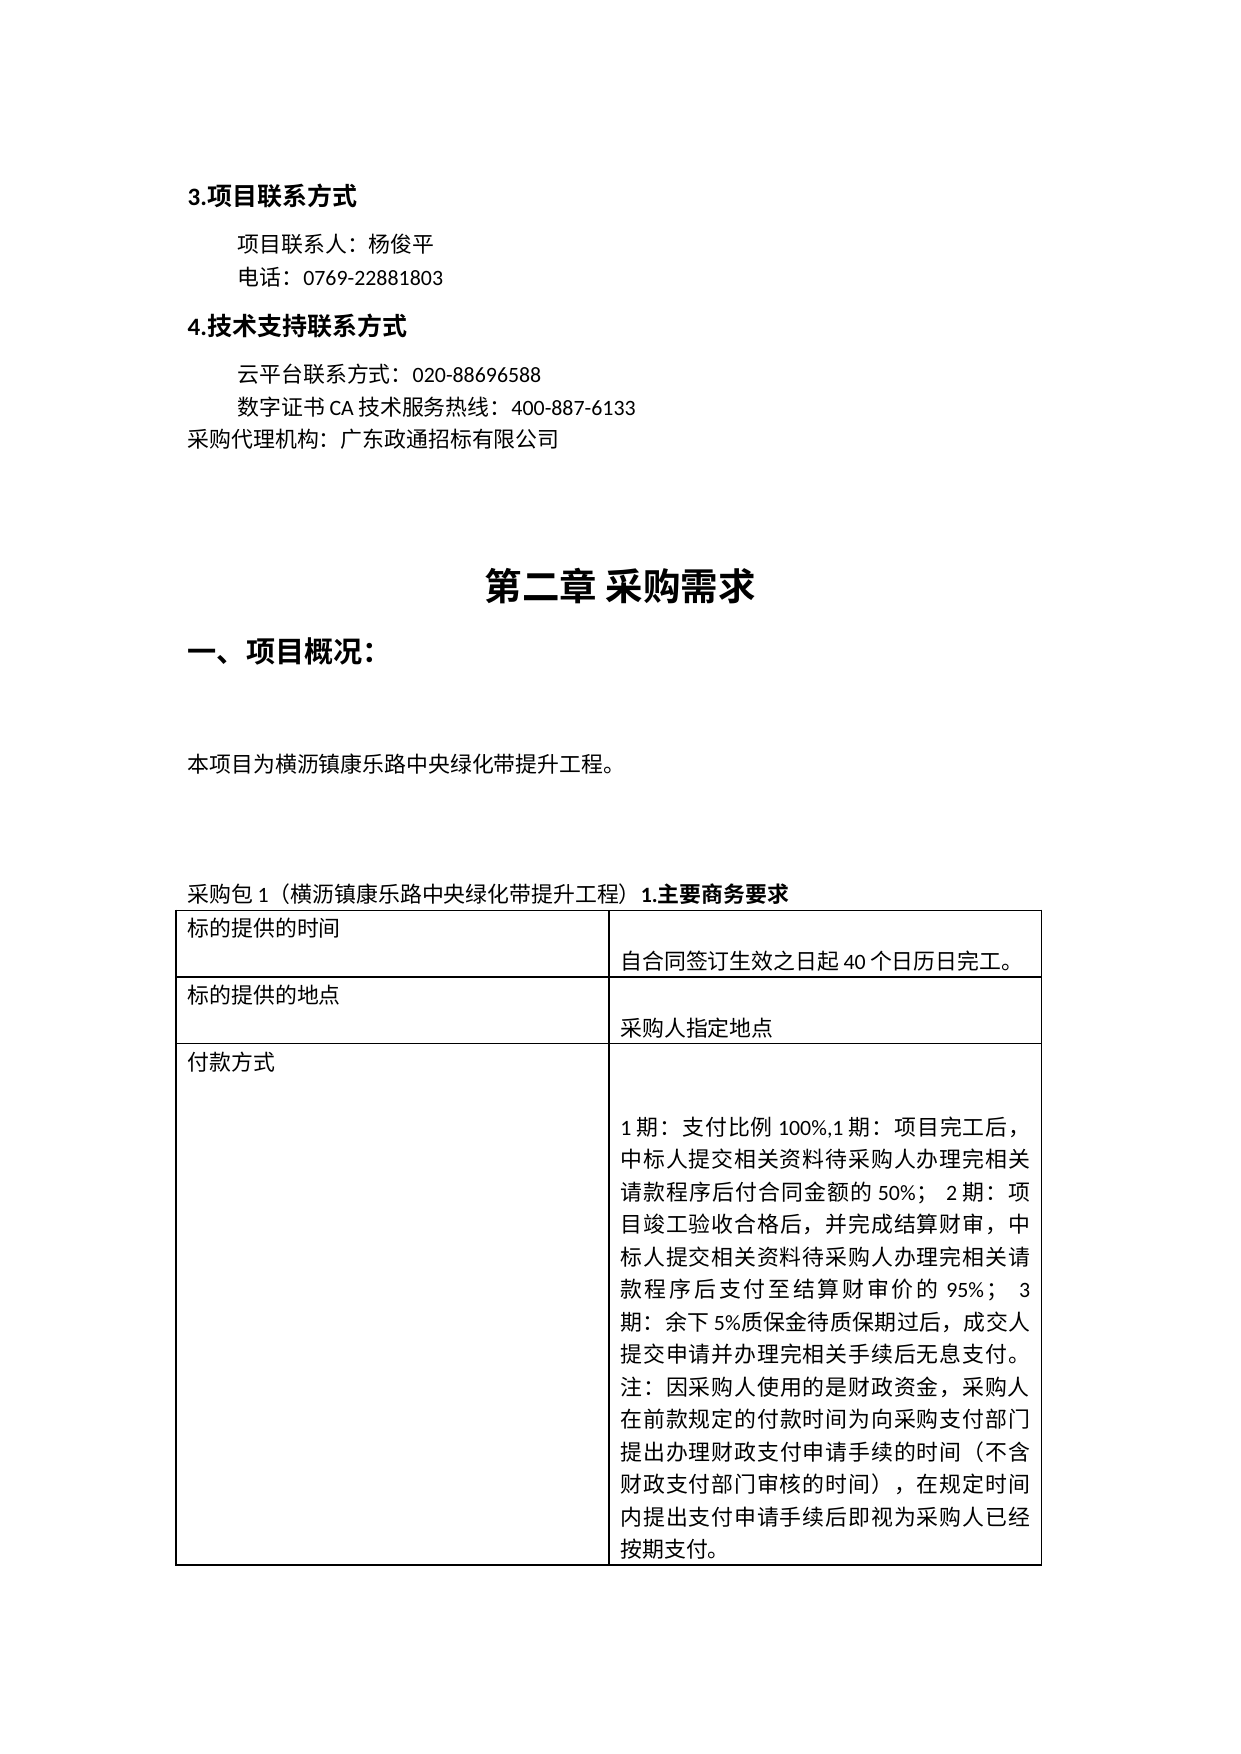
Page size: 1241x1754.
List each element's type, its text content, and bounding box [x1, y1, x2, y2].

text 一、项目概况： [187, 617, 1053, 682]
text 云平台联系方式：020-88696588 [187, 357, 1053, 389]
table_header 自合同签订生效之日起40个日历日完工。 [610, 911, 1041, 976]
table_cell 付款方式 [177, 1044, 608, 1564]
text 3.项目联系方式 [187, 162, 1053, 227]
text 采购包1（横沥镇康乐路中央绿化带提升工程）1.主要商务要求 [187, 877, 1053, 909]
text 4.技术支持联系方式 [187, 292, 1053, 357]
text 第二章 采购需求 [187, 552, 1053, 617]
text 项目联系人：杨俊平 [187, 227, 1053, 259]
table_cell 标的提供的地点 [177, 978, 608, 1043]
text 采购代理机构：广东政通招标有限公司 [187, 422, 1053, 454]
text 电话：0769-22881803 [187, 259, 1053, 292]
table_header 标的提供的时间 [177, 911, 608, 976]
table_cell 采购人指定地点 [610, 978, 1041, 1043]
text 数字证书CA技术服务热线：400-887-6133 [187, 389, 1053, 422]
table_cell 1期：支付比例100%,1期：项目完工后，中标人提交相关资料待采购人办理完相关请款程序后付合同金额的50%； 2期：项目竣工验收合格后，并完成结算财审，中标人提交相关资料待采购人办理完相关请款程序后支付至结算财审价的95%； 3期：余下5%质保金待质保期过后，成交人提交申请并办理完相关手续后无息支付。 注：因采购人使用的是财政资金，采购人在前款规定的付款时间为向采购支付部门提出办理财政支付申请手续的时间（不含财政支付部门审核的时间），在规定时间内提出支付申请手续后即视为采购人已经按期支付。 [610, 1044, 1041, 1564]
text 本项目为横沥镇康乐路中央绿化带提升工程。 [187, 747, 1053, 779]
